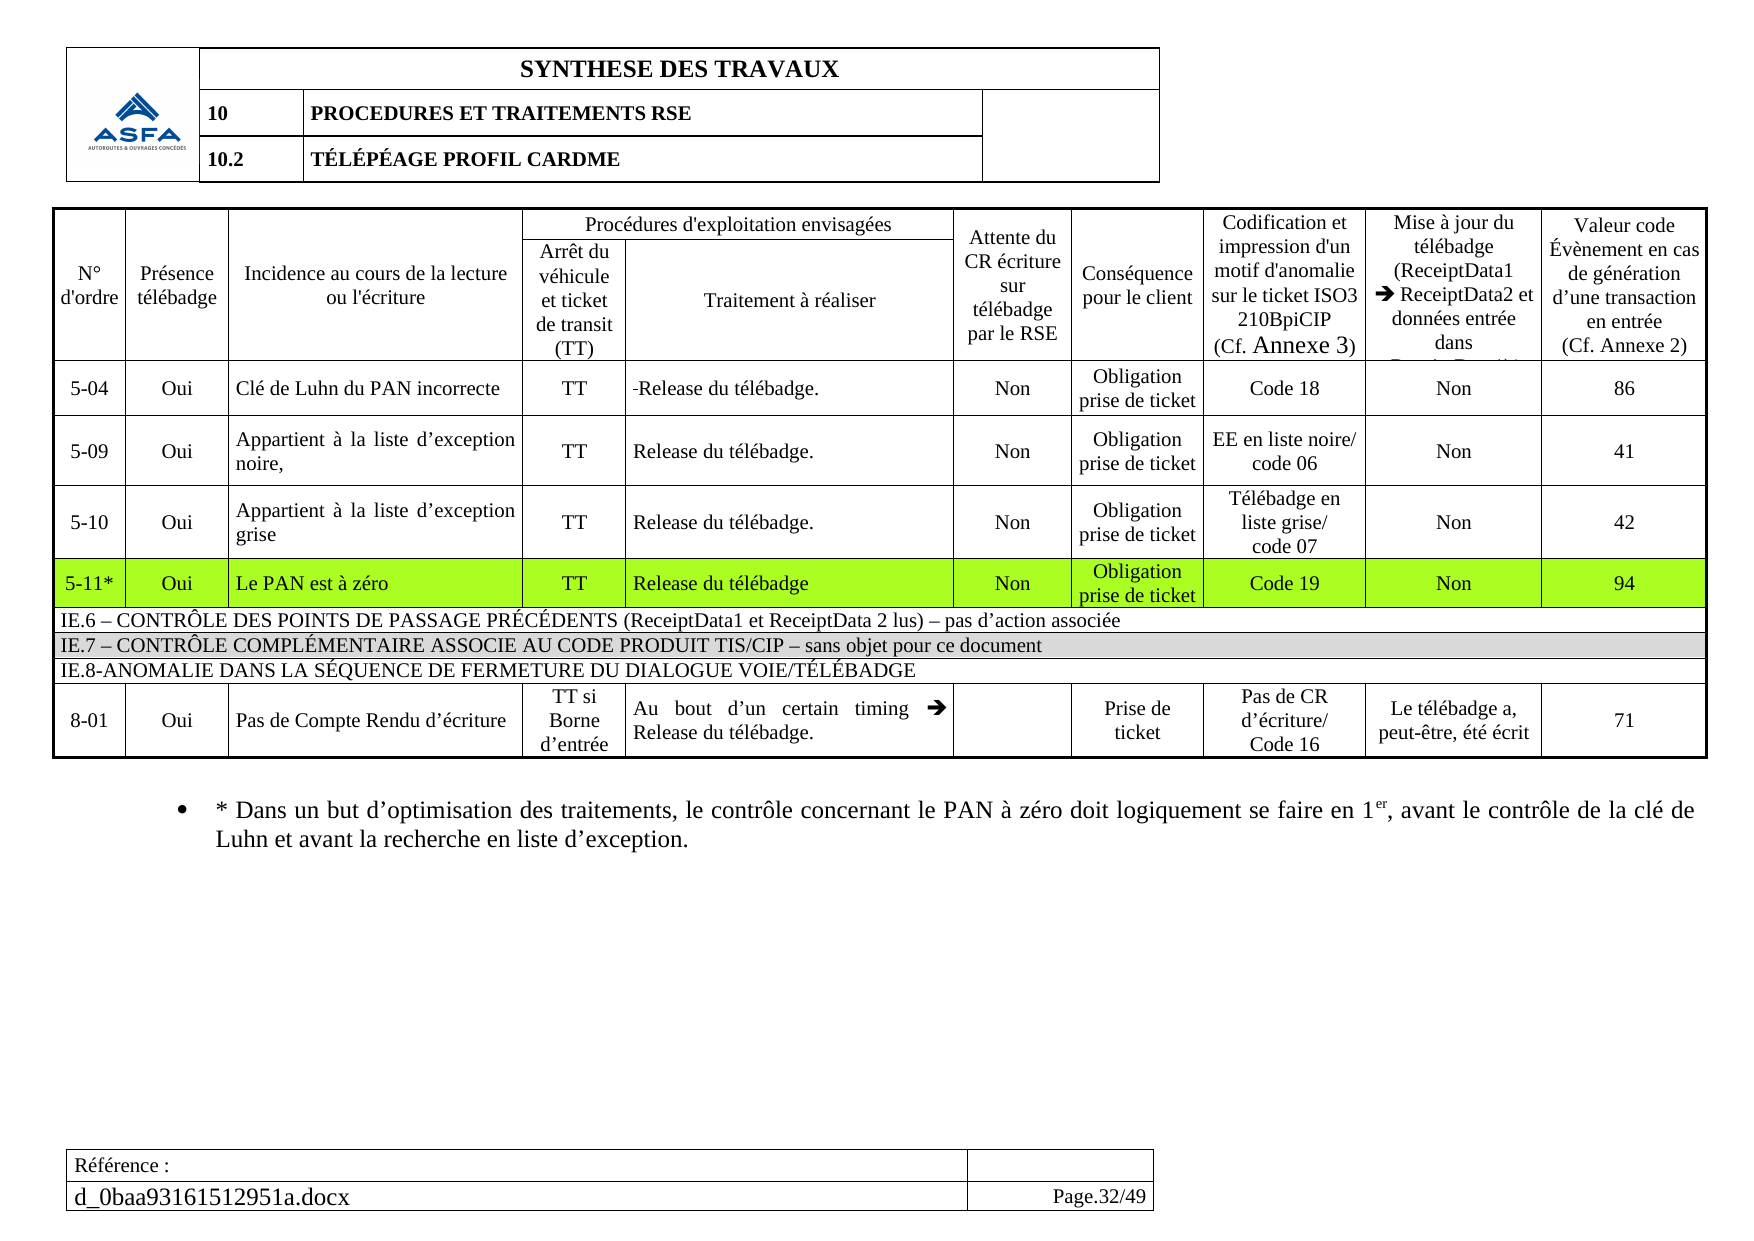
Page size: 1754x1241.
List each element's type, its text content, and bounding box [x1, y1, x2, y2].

table_cell Non [954, 361, 1071, 415]
table_header Codification et impression d'un motif d'anomalie sur le ticket ISO3 210BpiCIP (Cf. Annexe 3) [1204, 210, 1365, 360]
table_cell Release du télébadge. [626, 416, 953, 485]
table_cell Obligation prise de ticket [1072, 416, 1203, 485]
table_header Incidence au cours de la lecture ou l'écriture [229, 210, 522, 360]
table_cell TT [523, 486, 625, 558]
table_cell Obligation prise de ticket [1072, 559, 1203, 607]
table_header Procédures d'exploitation envisagées [523, 210, 953, 238]
table_cell EE en liste noire/ code 06 [1204, 416, 1365, 485]
table_cell 94 [1542, 559, 1705, 607]
table_cell 5-04 [55, 361, 125, 415]
table_header Conséquence pour le client [1072, 210, 1203, 360]
table_cell Oui [126, 559, 228, 607]
table_cell Non [1366, 416, 1541, 485]
table_cell Oui [126, 361, 228, 415]
table_cell Code 19 [1204, 559, 1365, 607]
table_cell 8-01 [55, 684, 125, 756]
table_cell Oui [126, 684, 228, 756]
table_cell Appartient à la liste d’exception grise [229, 486, 522, 558]
table_cell Oui [126, 416, 228, 485]
table_cell 42 [1542, 486, 1705, 558]
table_cell IE.8-ANOMALIE DANS LA SÉQUENCE DE FERMETURE DU DIALOGUE VOIE/TÉLÉBADGE [55, 659, 1705, 682]
table_cell Non [954, 416, 1071, 485]
table_cell Non [1366, 361, 1541, 415]
table_cell Non [1366, 486, 1541, 558]
table_cell Traitement à réaliser [626, 240, 953, 360]
table_cell TT [523, 416, 625, 485]
table_cell Non [1366, 559, 1541, 607]
table_cell Le PAN est à zéro [229, 559, 522, 607]
table_header N° d'ordre [55, 210, 125, 360]
table_header Mise à jour du télébadge (ReceiptData1 ReceiptData2 et données entrée dans ReceiptData1)/ Valeur du Code SessionResult (Cf. Annexe 1) [1366, 210, 1541, 360]
table_cell 5-09 [55, 416, 125, 485]
table_cell Non [954, 486, 1071, 558]
table_cell Obligation prise de ticket [1072, 486, 1203, 558]
table_cell TT [523, 559, 625, 607]
table_cell Release du télébadge. [626, 361, 953, 415]
table_header Présence télébadge [126, 210, 228, 360]
table_cell Non [954, 559, 1071, 607]
table_cell 41 [1542, 416, 1705, 485]
table_cell Release du télébadge. [626, 486, 953, 558]
table_header Valeur code Évènement en cas de génération d’une transaction en entrée (Cf. Annexe 2) [1542, 210, 1705, 360]
table_cell 5-10 [55, 486, 125, 558]
picture [74, 79, 200, 164]
table_cell Oui [126, 486, 228, 558]
table_cell Pas de CR d’écriture/ Code 16 [1204, 684, 1365, 756]
table_cell Télébadge en liste grise/ code 07 [1204, 486, 1365, 558]
table_cell 5-11* [55, 559, 125, 607]
table_cell 86 [1542, 361, 1705, 415]
table_cell Au bout d’un certain timing Release du télébadge. [626, 684, 953, 756]
table_cell IE.7 – CONTRÔLE COMPLÉMENTAIRE ASSOCIE AU CODE PRODUIT TIS/CIP – sans objet pour ce document [55, 633, 1705, 657]
table_cell TT si Borne d’entrée [523, 684, 625, 756]
list * Dans un but d’optimisation des traitements, le contrôle concernant le PAN à zéro doit logiquement se faire en 1er, avant le contrôle de la clé de Luhn et avant la recherche en liste d’exception. [178, 795, 1695, 853]
table_cell Release du télébadge [626, 559, 953, 607]
table_cell Obligation prise de ticket [1072, 361, 1203, 415]
table_cell Le télébadge a, peut-être, été écrit [1366, 684, 1541, 756]
table_cell Code 18 [1204, 361, 1365, 415]
table_cell Clé de Luhn du PAN incorrecte [229, 361, 522, 415]
table_header Attente du CR écriture sur télébadge par le RSE [954, 210, 1071, 360]
table_cell IE.6 – CONTRÔLE DES POINTS DE PASSAGE PRÉCÉDENTS (ReceiptData1 et ReceiptData 2 lus) – pas d’action associée [55, 608, 1705, 632]
table_cell Arrêt du véhicule et ticket de transit (TT) [523, 240, 625, 360]
table_cell Pas de Compte Rendu d’écriture [229, 684, 522, 756]
table_cell [954, 684, 1071, 756]
table_cell 71 [1542, 684, 1705, 756]
table_cell TT [523, 361, 625, 415]
table_cell Prise de ticket [1072, 684, 1203, 756]
table_cell Appartient à la liste d’exception noire, [229, 416, 522, 485]
